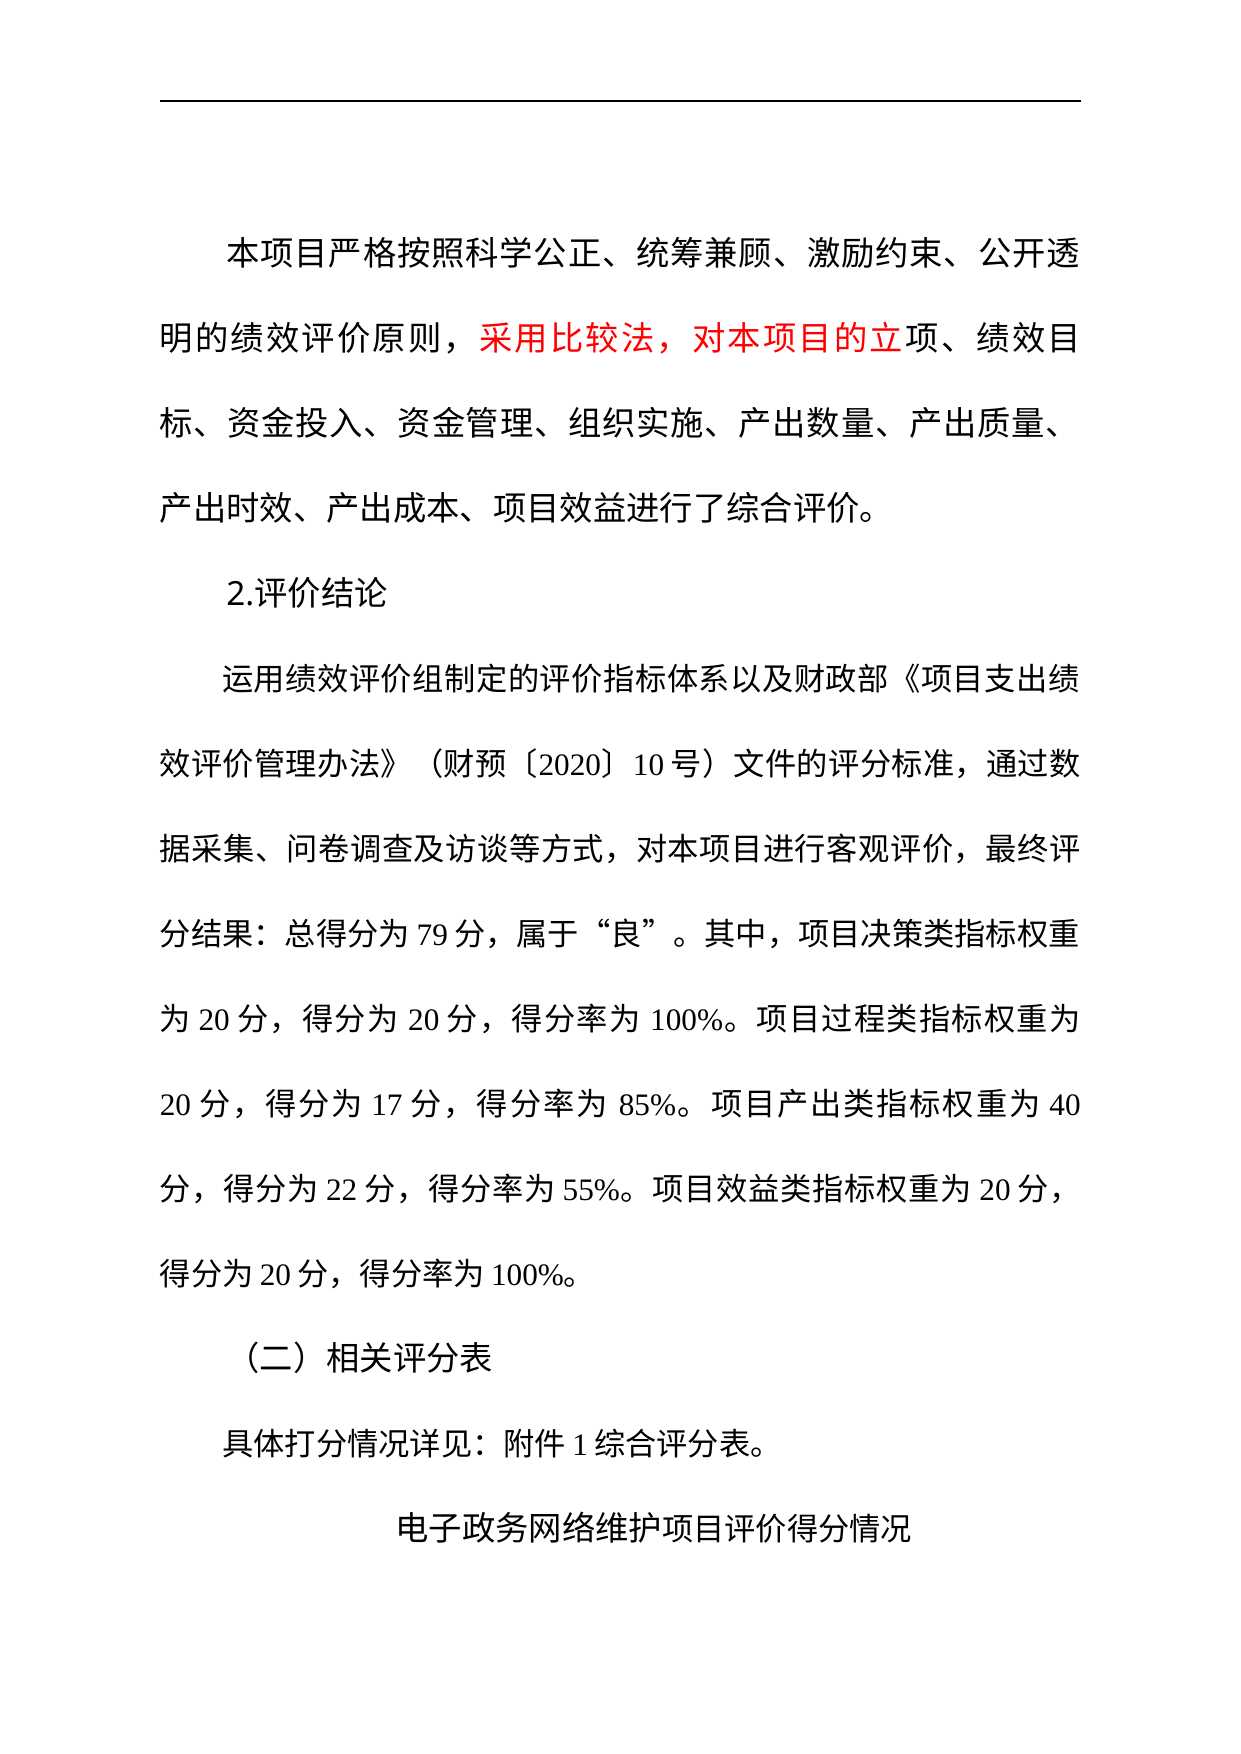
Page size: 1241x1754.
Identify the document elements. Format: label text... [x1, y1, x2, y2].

list 本项目严格按照科学公正、统筹兼顾、激励约束、公开透明的绩效评价原则，采用比较法，对本项目的立项、绩效目标、资金投入、资金管理、组织实施、产出数量、产出质量、产出时效、产出成本、项目效益进行了综合评价。 [159, 209, 1081, 549]
subtitle 2.评价结论 [159, 549, 1081, 634]
text 运用绩效评价组制定的评价指标体系以及财政部《项目支出绩效评价管理办法》（财预〔2020〕10号）文件的评分标准，通过数据采集、问卷调查及访谈等方式，对本项目进行客观评价，最终评分结果：总得分为79分，属于“良”。其中，项目决策类指标权重为20分，得分为 20分，得分率为 100%。项目过程类指标权重为20分，得分为17分，得分率为 85%。项目产出类指标权重为40分，得分为22分，得分率为55%。项目效益类指标权重为20分，得分为20分，得分率为100%。 [159, 634, 1081, 1314]
text 具体打分情况详见：附件1综合评分表。 [159, 1399, 1081, 1484]
text 电子政务网络维护项目评价得分情况 [159, 1484, 1081, 1569]
subtitle （二）相关评分表 [159, 1314, 1081, 1399]
